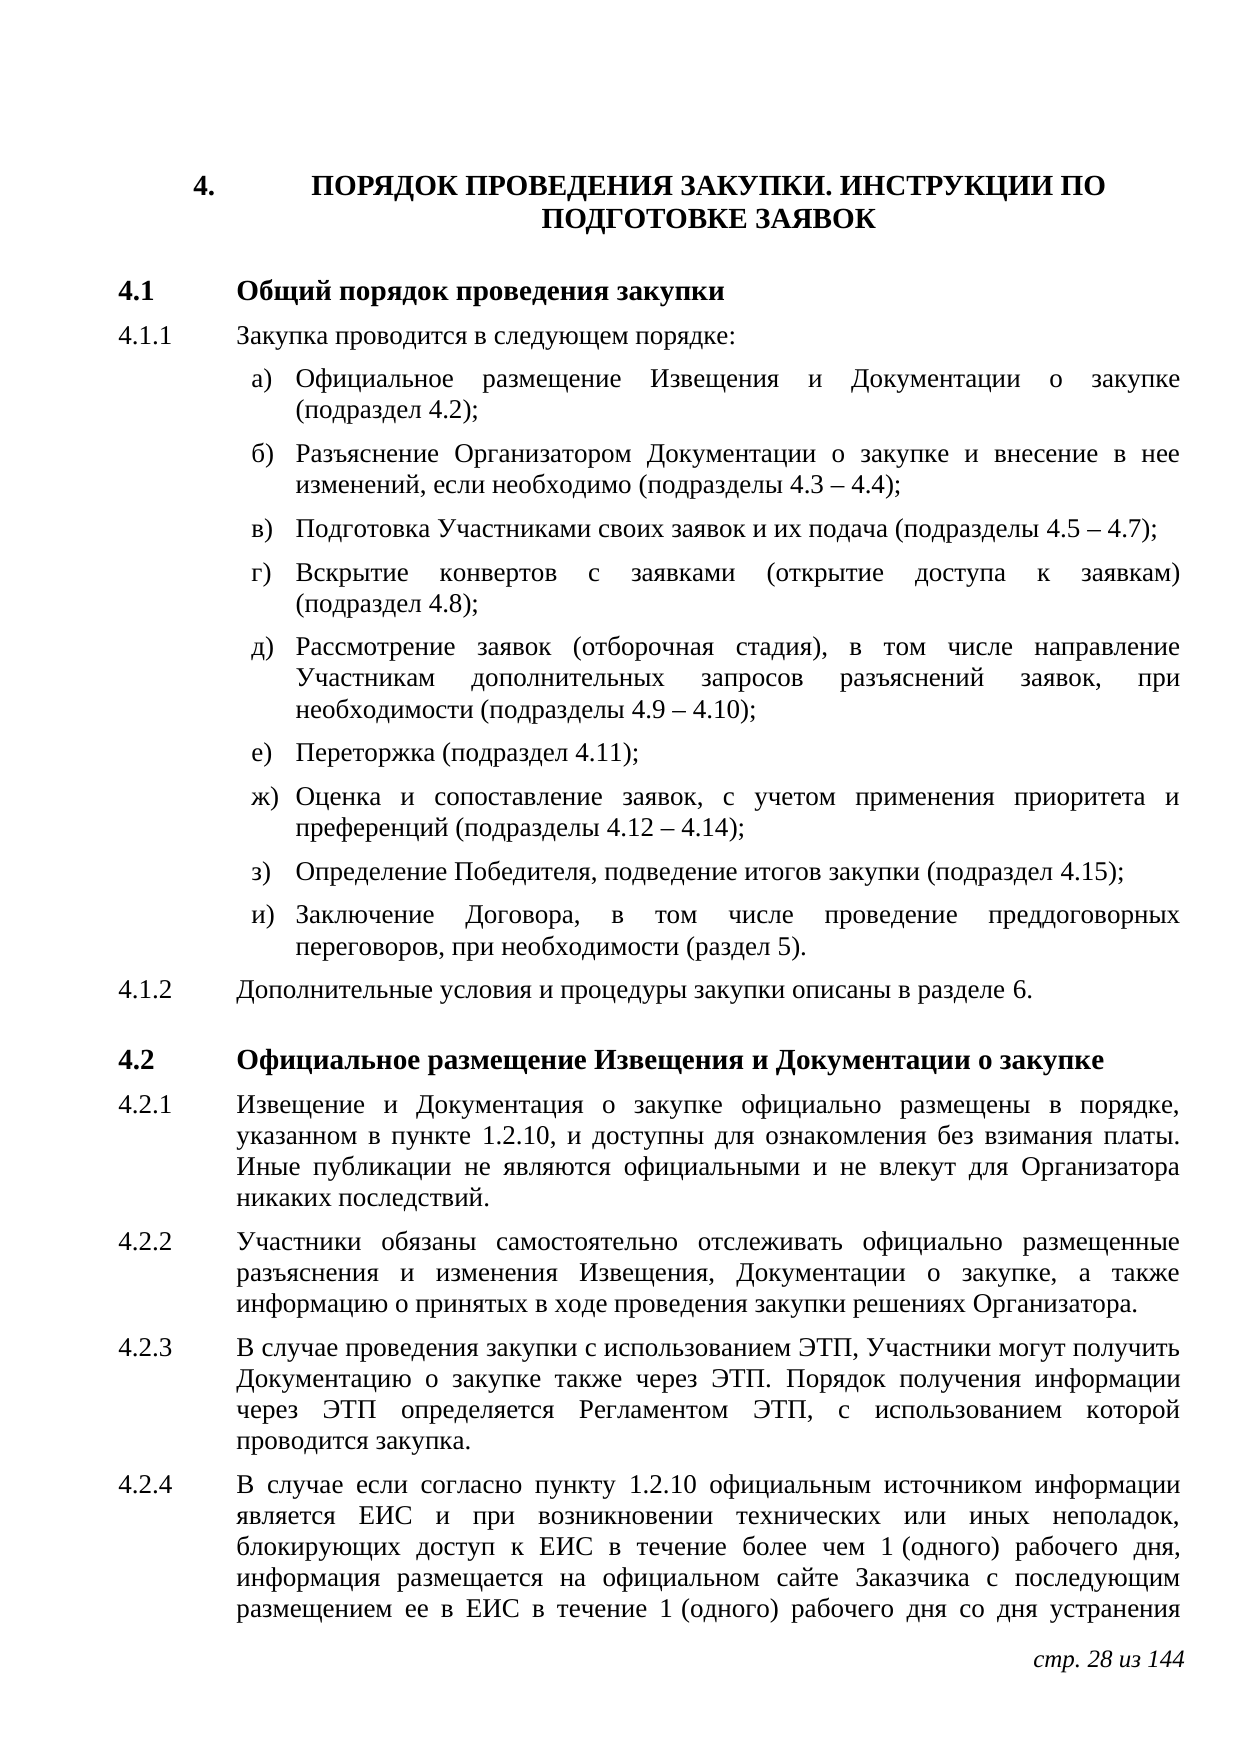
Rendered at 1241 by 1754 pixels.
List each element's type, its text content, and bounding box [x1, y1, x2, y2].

list Заключение Договора, в том числе проведение преддоговорных переговоров, при необходимости (раздел 5). [251, 898, 1181, 961]
list Оценка и сопоставление заявок, с учетом применения приоритета и преференций (подразделы 4.12 – 4.14); [251, 780, 1181, 842]
list Официальное размещение Извещения и Документации о закупке (подраздел 4.2); [251, 362, 1181, 425]
subtitle Общий порядок проведения закупки [118, 273, 1181, 306]
text Извещение и Документация о закупке официально размещены в порядке, указанном в пункте 1.2.10, и доступны для ознакомления без взимания платы. Иные публикации не являются официальными и не влекут для Организатора никаких последствий. [118, 1088, 1181, 1212]
subtitle ПОРЯДОК ПРОВЕДЕНИЯ ЗАКУПКИ. ИНСТРУКЦИИ ПО ПОДГОТОВКЕ ЗАЯВОК [118, 168, 1181, 235]
list Определение Победителя, подведение итогов закупки (подраздел 4.15); [251, 855, 1181, 886]
text Дополнительные условия и процедуры закупки описаны в разделе 6. [118, 973, 1181, 1004]
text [118, 1468, 1181, 1624]
list Вскрытие конвертов с заявками (открытие доступа к заявкам) (подраздел 4.8); [251, 556, 1181, 618]
list Рассмотрение заявок (отборочная стадия), в том числе направление Участникам дополнительных запросов разъяснений заявок, при необходимости (подразделы 4.9 – 4.10); [251, 630, 1181, 724]
list Разъяснение Организатором Документации о закупке и внесение в нее изменений, если необходимо (подразделы 4.3 – 4.4); [251, 437, 1181, 499]
text Закупка проводится в следующем порядке: [118, 319, 1181, 350]
subtitle Официальное размещение Извещения и Документации о закупке [118, 1042, 1181, 1075]
text В случае проведения закупки с использованием ЭТП, Участники могут получить Документацию о закупке также через ЭТП. Порядок получения информации через ЭТП определяется Регламентом ЭТП, с использованием которой проводится закупка. [118, 1331, 1181, 1456]
list Переторжка (подраздел 4.11); [251, 736, 1181, 767]
list Подготовка Участниками своих заявок и их подача (подразделы 4.5 – 4.7); [251, 512, 1181, 543]
text Участники обязаны самостоятельно отслеживать официально размещенные разъяснения и изменения Извещения, Документации о закупке, а также информацию о принятых в ходе проведения закупки решениях Организатора. [118, 1225, 1181, 1318]
